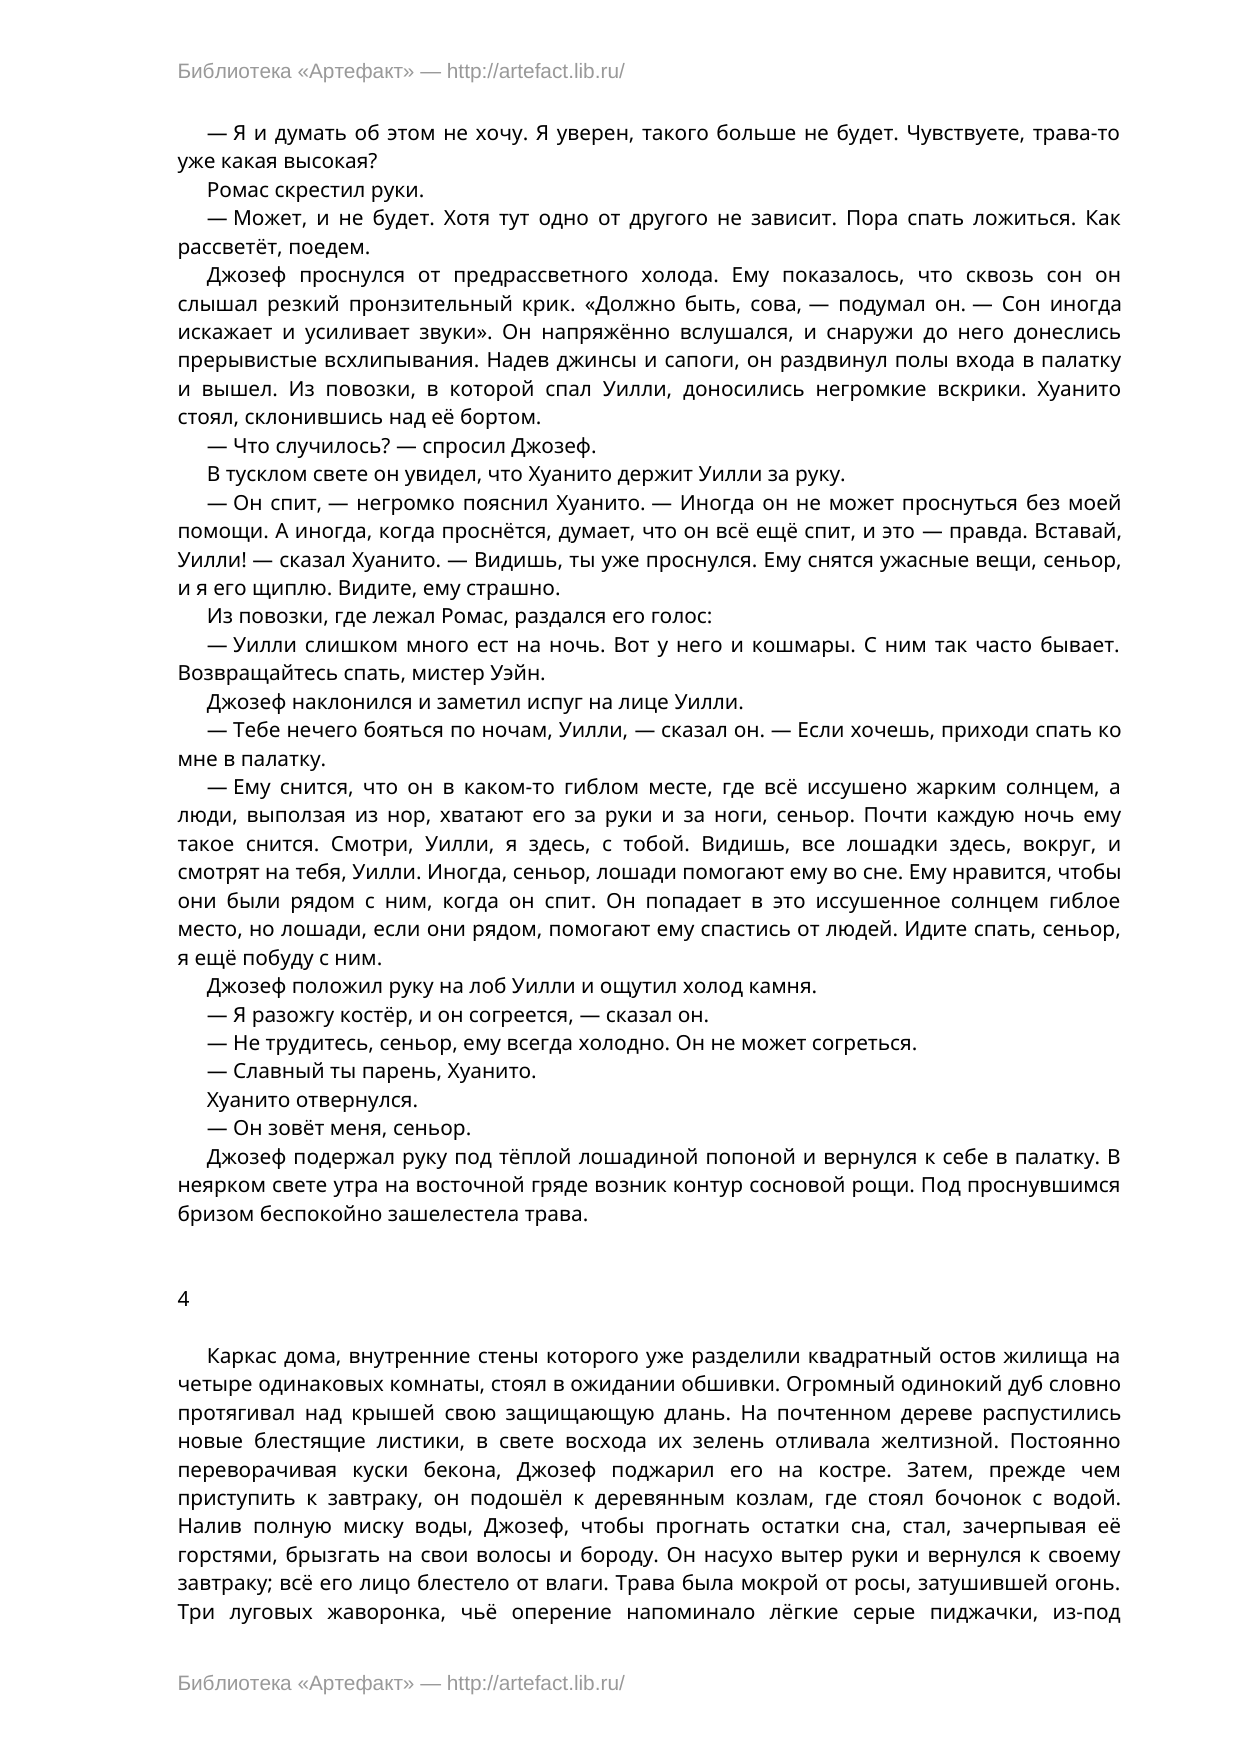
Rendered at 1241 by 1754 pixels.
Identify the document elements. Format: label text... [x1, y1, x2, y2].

text Джозеф наклонился и заметил испуг на лице Уилли. [177, 687, 1122, 715]
subtitle 4 [177, 1284, 1122, 1312]
text Джозеф проснулся от предрассветного холода. Ему показалось, что сквозь сон он слышал резкий пронзительный крик. «Должно быть, сова, — подумал он. — Сон иногда искажает и усиливает звуки». Он напряжённо вслушался, и снаружи до него донеслись прерывистые всхлипывания. Надев джинсы и сапоги, он раздвинул полы входа в палатку и вышел. Из повозки, в которой спал Уилли, доносились негромкие вскрики. Хуанито стоял, склонившись над её бортом. [177, 260, 1122, 431]
text — Уилли слишком много ест на ночь. Вот у него и кошмары. С ним так часто бывает. Возвращайтесь спать, мистер Уэйн. [177, 630, 1122, 687]
text — Может, и не будет. Хотя тут одно от другого не зависит. Пора спать ложиться. Как рассветёт, поедем. [177, 203, 1122, 260]
text Ромас скрестил руки. [177, 175, 1122, 203]
text — Что случилось? — спросил Джозеф. [177, 431, 1122, 459]
text — Не трудитесь, сеньор, ему всегда холодно. Он не может согреться. [177, 1028, 1122, 1057]
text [177, 1341, 1122, 1625]
text — Славный ты парень, Хуанито. [177, 1057, 1122, 1085]
text — Он спит, — негромко пояснил Хуанито. — Иногда он не может проснуться без моей помощи. А иногда, когда проснётся, думает, что он всё ещё спит, и это — правда. Вставай, Уилли! — сказал Хуанито. — Видишь, ты уже проснулся. Ему снятся ужасные вещи, сеньор, и я его щиплю. Видите, ему страшно. [177, 488, 1122, 602]
text Из повозки, где лежал Ромас, раздался его голос: [177, 602, 1122, 630]
text Джозеф подержал руку под тёплой лошадиной попоной и вернулся к себе в палатку. В неярком свете утра на восточной гряде возник контур сосновой рощи. Под проснувшимся бризом беспокойно зашелестела трава. [177, 1142, 1122, 1227]
text — Тебе нечего бояться по ночам, Уилли, — сказал он. — Если хочешь, приходи спать ко мне в палатку. [177, 715, 1122, 772]
text В тусклом свете он увидел, что Хуанито держит Уилли за руку. [177, 459, 1122, 488]
text — Ему снится, что он в каком-то гиблом месте, где всё иссушено жарким солнцем, а люди, выползая из нор, хватают его за руки и за ноги, сеньор. Почти каждую ночь ему такое снится. Смотри, Уилли, я здесь, с тобой. Видишь, все лошадки здесь, вокруг, и смотрят на тебя, Уилли. Иногда, сеньор, лошади помогают ему во сне. Ему нравится, чтобы они были рядом с ним, когда он спит. Он попадает в это иссушенное солнцем гиблое место, но лошади, если они рядом, помогают ему спастись от людей. Идите спать, сеньор, я ещё побуду с ним. [177, 772, 1122, 971]
text — Я разожгу костёр, и он согреется, — сказал он. [177, 1000, 1122, 1028]
text — Я и думать об этом не хочу. Я уверен, такого больше не будет. Чувствуете, трава-то уже какая высокая? [177, 118, 1122, 175]
text Хуанито отвернулся. [177, 1085, 1122, 1113]
text Джозеф положил руку на лоб Уилли и ощутил холод камня. [177, 971, 1122, 1000]
text — Он зовёт меня, сеньор. [177, 1113, 1122, 1142]
